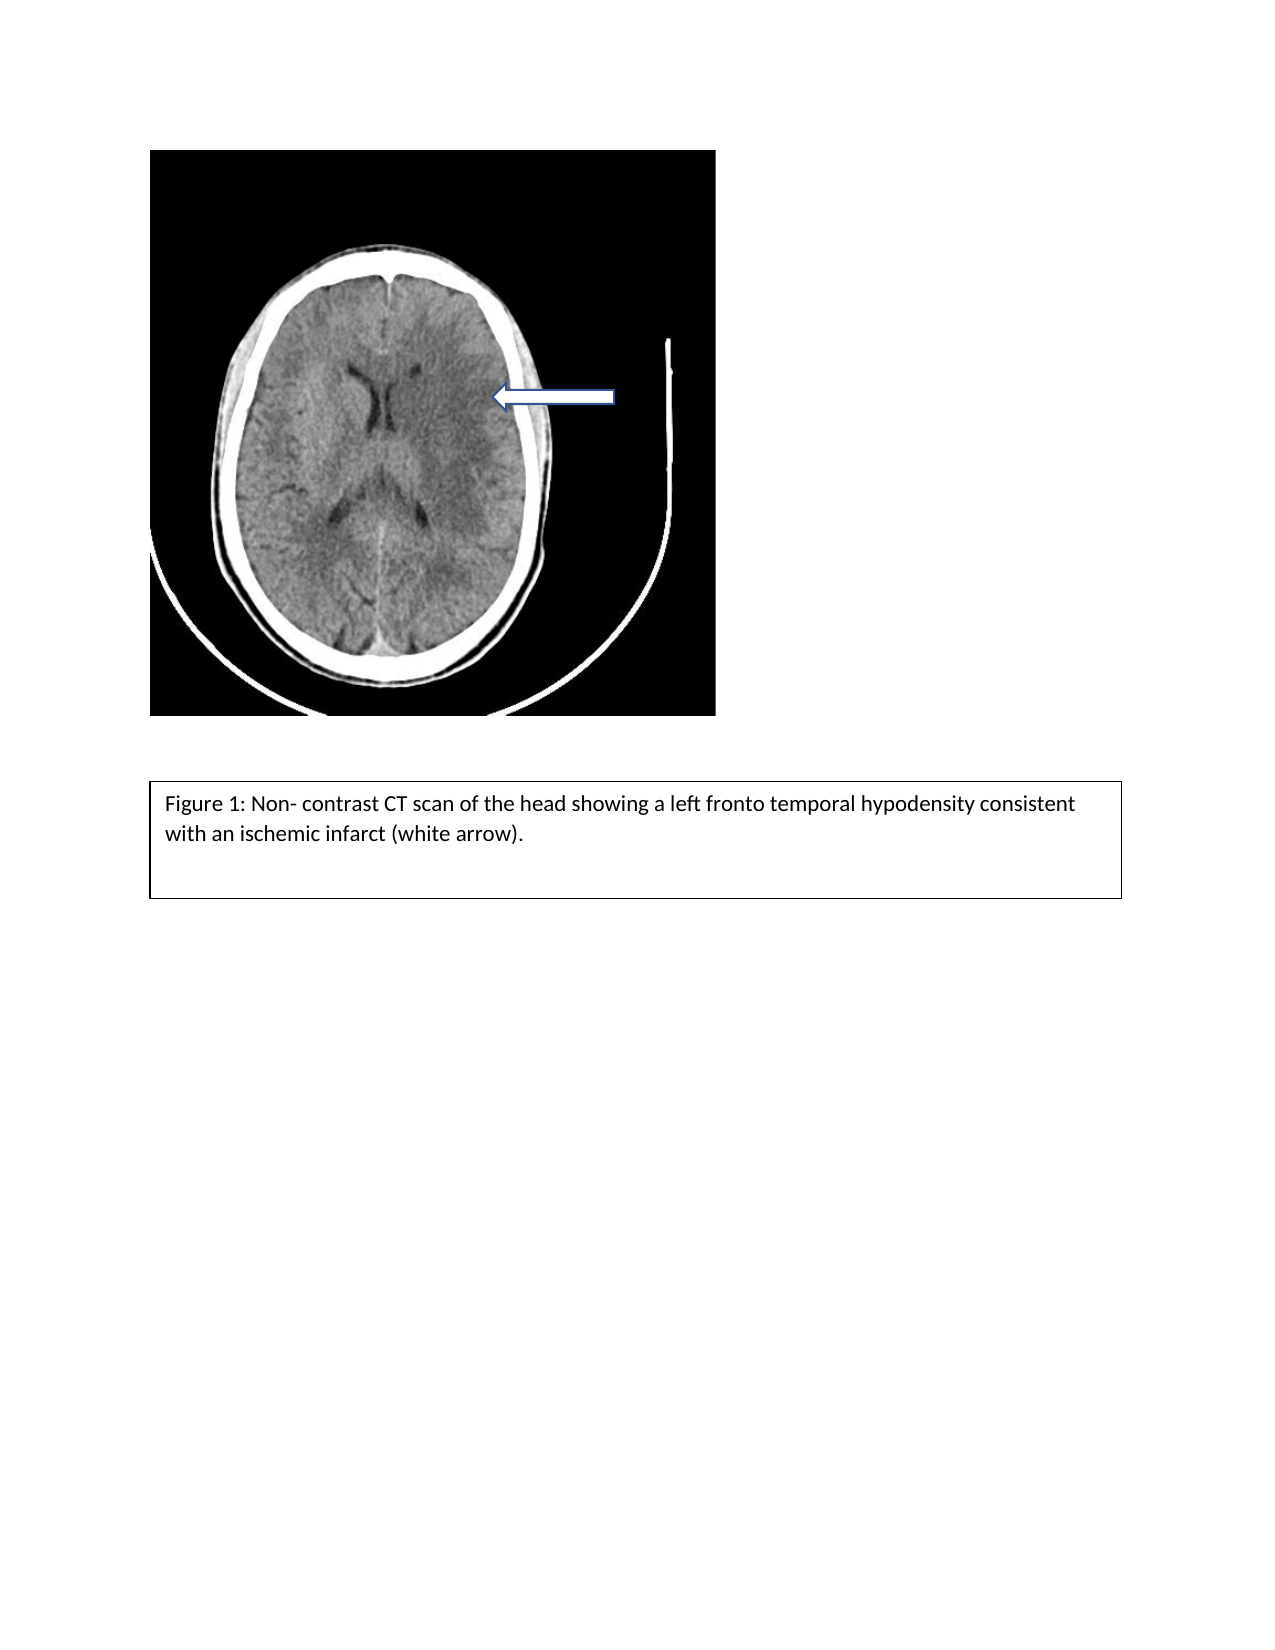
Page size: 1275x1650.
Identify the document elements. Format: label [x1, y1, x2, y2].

picture [150, 150, 716, 716]
